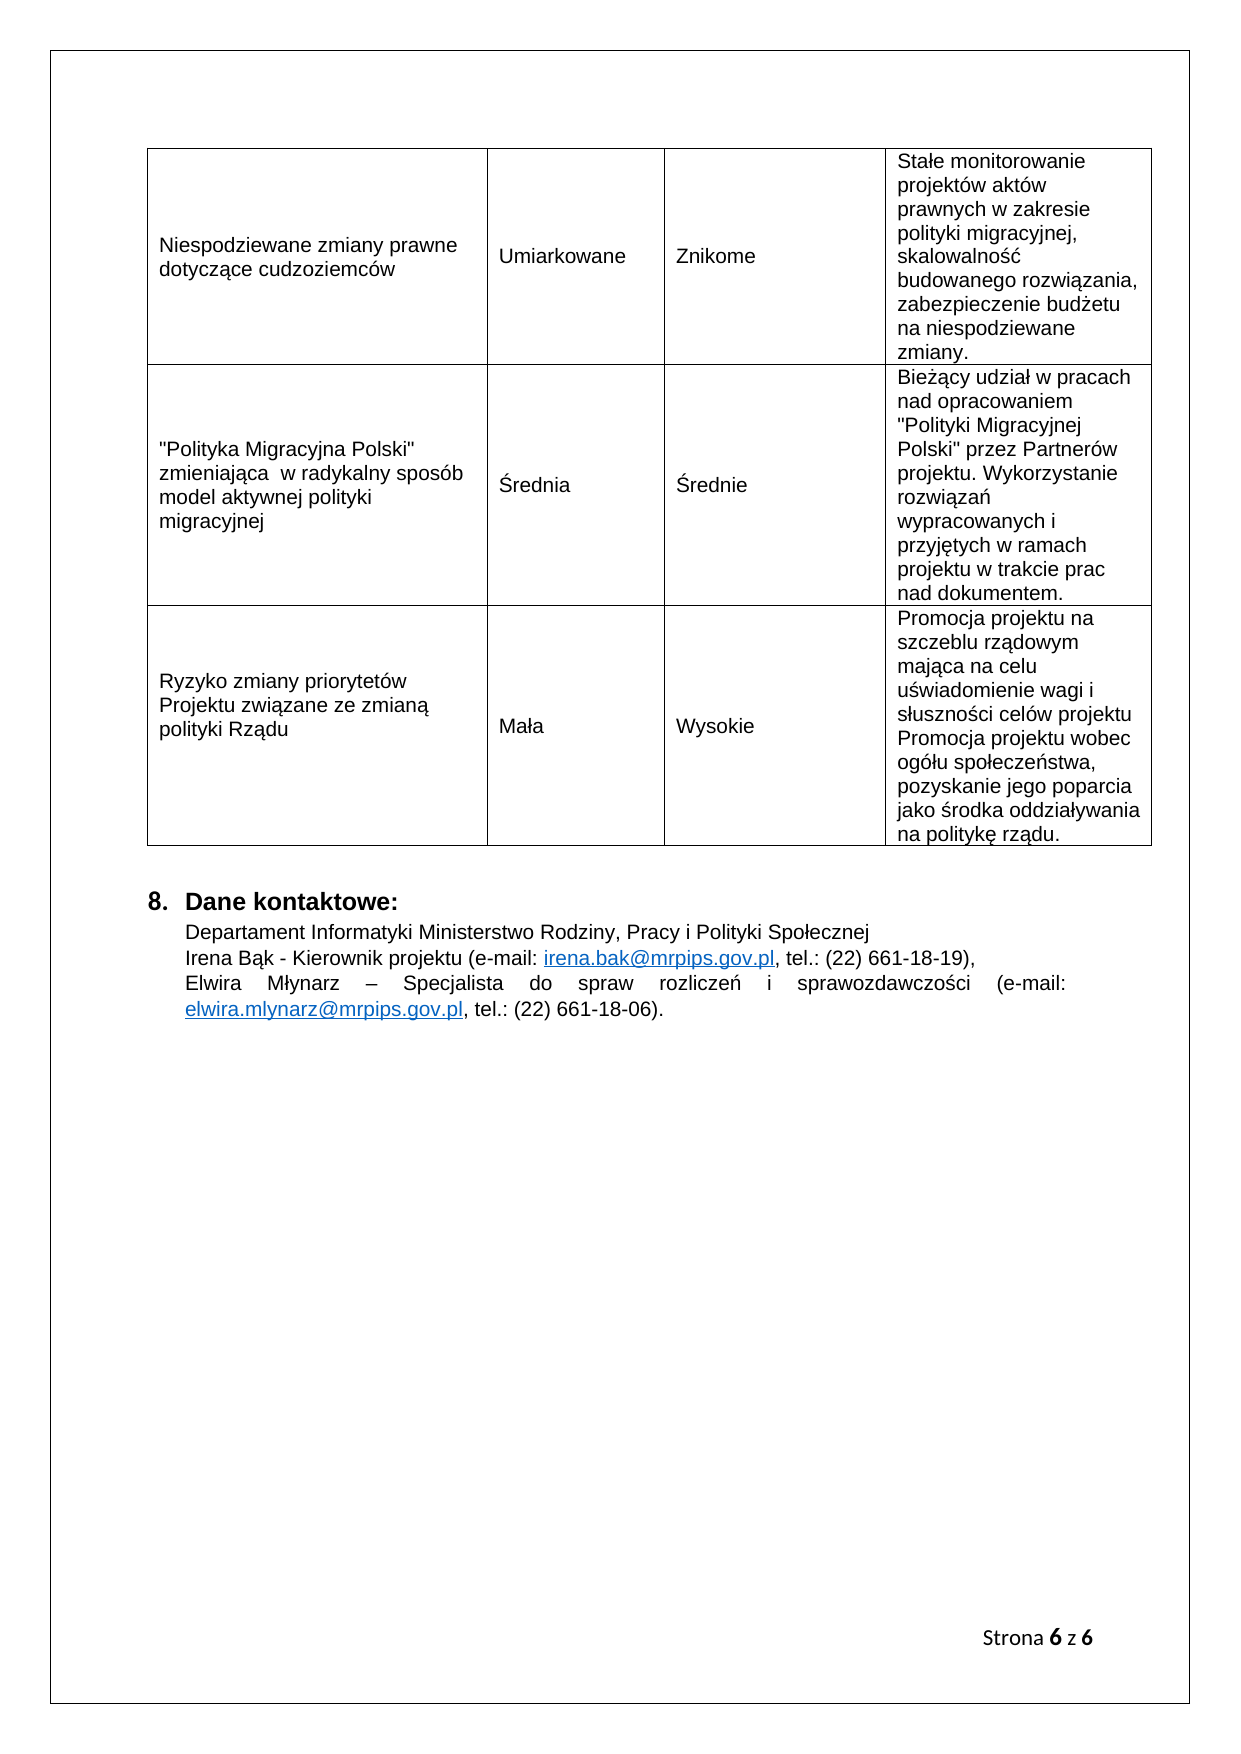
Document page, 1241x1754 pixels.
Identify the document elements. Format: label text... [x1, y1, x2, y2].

table_cell Wysokie [665, 606, 885, 845]
table_cell Średnia [488, 365, 664, 605]
table_cell Stałe monitorowanie projektów aktów prawnych w zakresie polityki migracyjnej, skalowalność budowanego rozwiązania, zabezpieczenie budżetu na niespodziewane zmiany. [886, 149, 1151, 364]
table_cell Średnie [665, 365, 885, 605]
table_cell Umiarkowane [488, 149, 664, 364]
table_cell "Polityka Migracyjna Polski" zmieniająca w radykalny sposób model aktywnej polityki migracyjnej [148, 365, 487, 605]
list Elwira Młynarz – Specjalista do spraw rozliczeń i sprawozdawczości (e-mail: elwira.mlynarz@mrpips.gov.pl, tel.: (22) 661-18-06). [185, 971, 1093, 1021]
table_cell Bieżący udział w pracach nad opracowaniem "Polityki Migracyjnej Polski" przez Partnerów projektu. Wykorzystanie rozwiązań wypracowanych i przyjętych w ramach projektu w trakcie prac nad dokumentem. [886, 365, 1151, 605]
table_cell Znikome [665, 149, 885, 364]
table_cell Ryzyko zmiany priorytetów Projektu związane ze zmianą polityki Rządu [148, 606, 487, 845]
list Irena Bąk - Kierownik projektu (e-mail: irena.bak@mrpips.gov.pl, tel.: (22) 661-18-19), [185, 945, 1093, 969]
table_cell Niespodziewane zmiany prawne dotyczące cudzoziemców [148, 149, 487, 364]
table_cell Promocja projektu na szczeblu rządowym mająca na celu uświadomienie wagi i słuszności celów projektu Promocja projektu wobec ogółu społeczeństwa, pozyskanie jego poparcia jako środka oddziaływania na politykę rządu. [886, 606, 1151, 845]
table_cell Mała [488, 606, 664, 845]
list Departament Informatyki Ministerstwo Rodziny, Pracy i Polityki Społecznej [185, 919, 1093, 943]
list Dane kontaktowe: [148, 884, 1093, 917]
